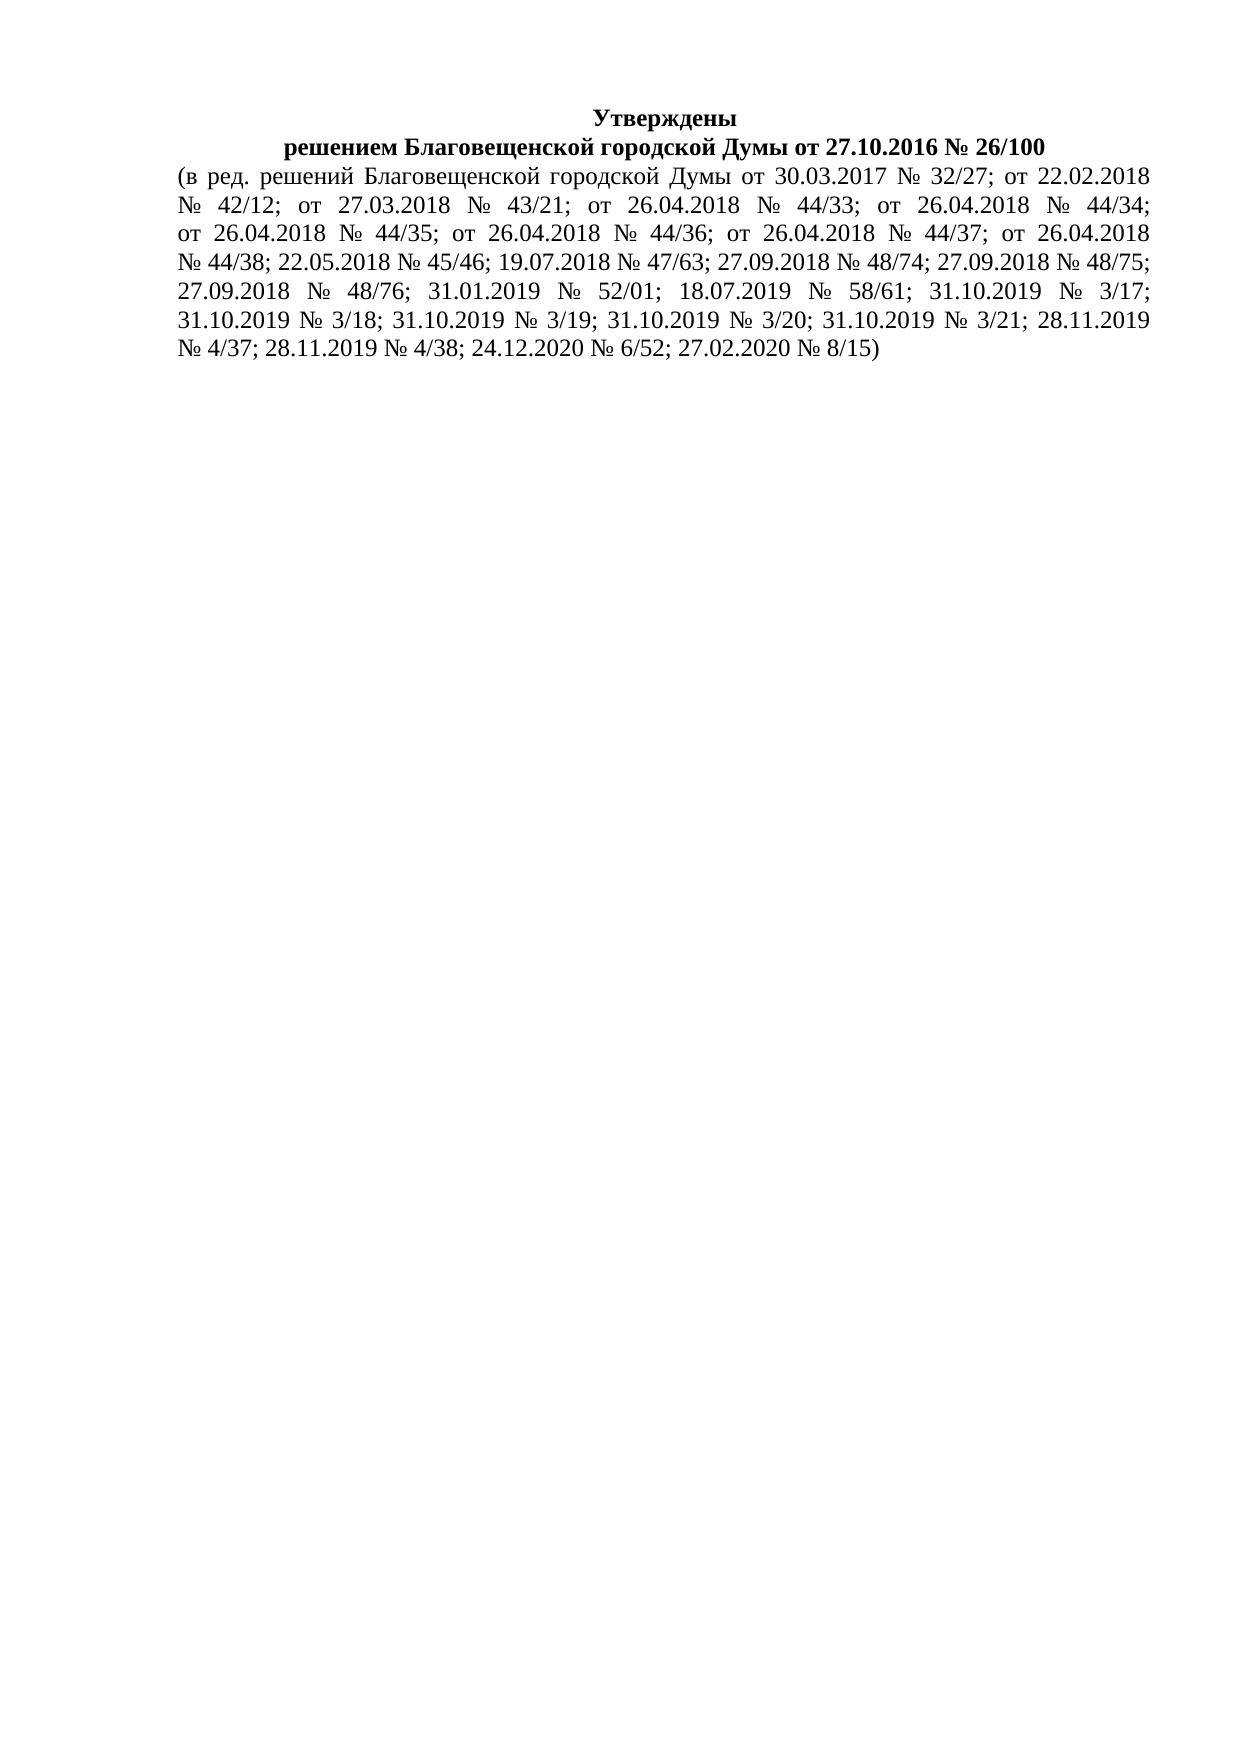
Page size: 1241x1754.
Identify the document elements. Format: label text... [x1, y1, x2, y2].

text Утверждены [177, 103, 1152, 132]
text решением Благовещенской городской Думы от 27.10.2016 № 26/100 [177, 132, 1152, 161]
text (в ред. решений Благовещенской городской Думы от 30.03.2017 № 32/27; от 22.02.2018 № 42/12; от 27.03.2018 № 43/21; от 26.04.2018 № 44/33; от 26.04.2018 № 44/34; от 26.04.2018 № 44/35; от 26.04.2018 № 44/36; от 26.04.2018 № 44/37; от 26.04.2018 № 44/38; 22.05.2018 № 45/46; 19.07.2018 № 47/63; 27.09.2018 № 48/74; 27.09.2018 № 48/75; 27.09.2018 № 48/76; 31.01.2019 № 52/01; 18.07.2019 № 58/61; 31.10.2019 № 3/17; 31.10.2019 № 3/18; 31.10.2019 № 3/19; 31.10.2019 № 3/20; 31.10.2019 № 3/21; 28.11.2019 № 4/37; 28.11.2019 № 4/38; 24.12.2020 № 6/52; 27.02.2020 № 8/15) [177, 161, 1152, 362]
